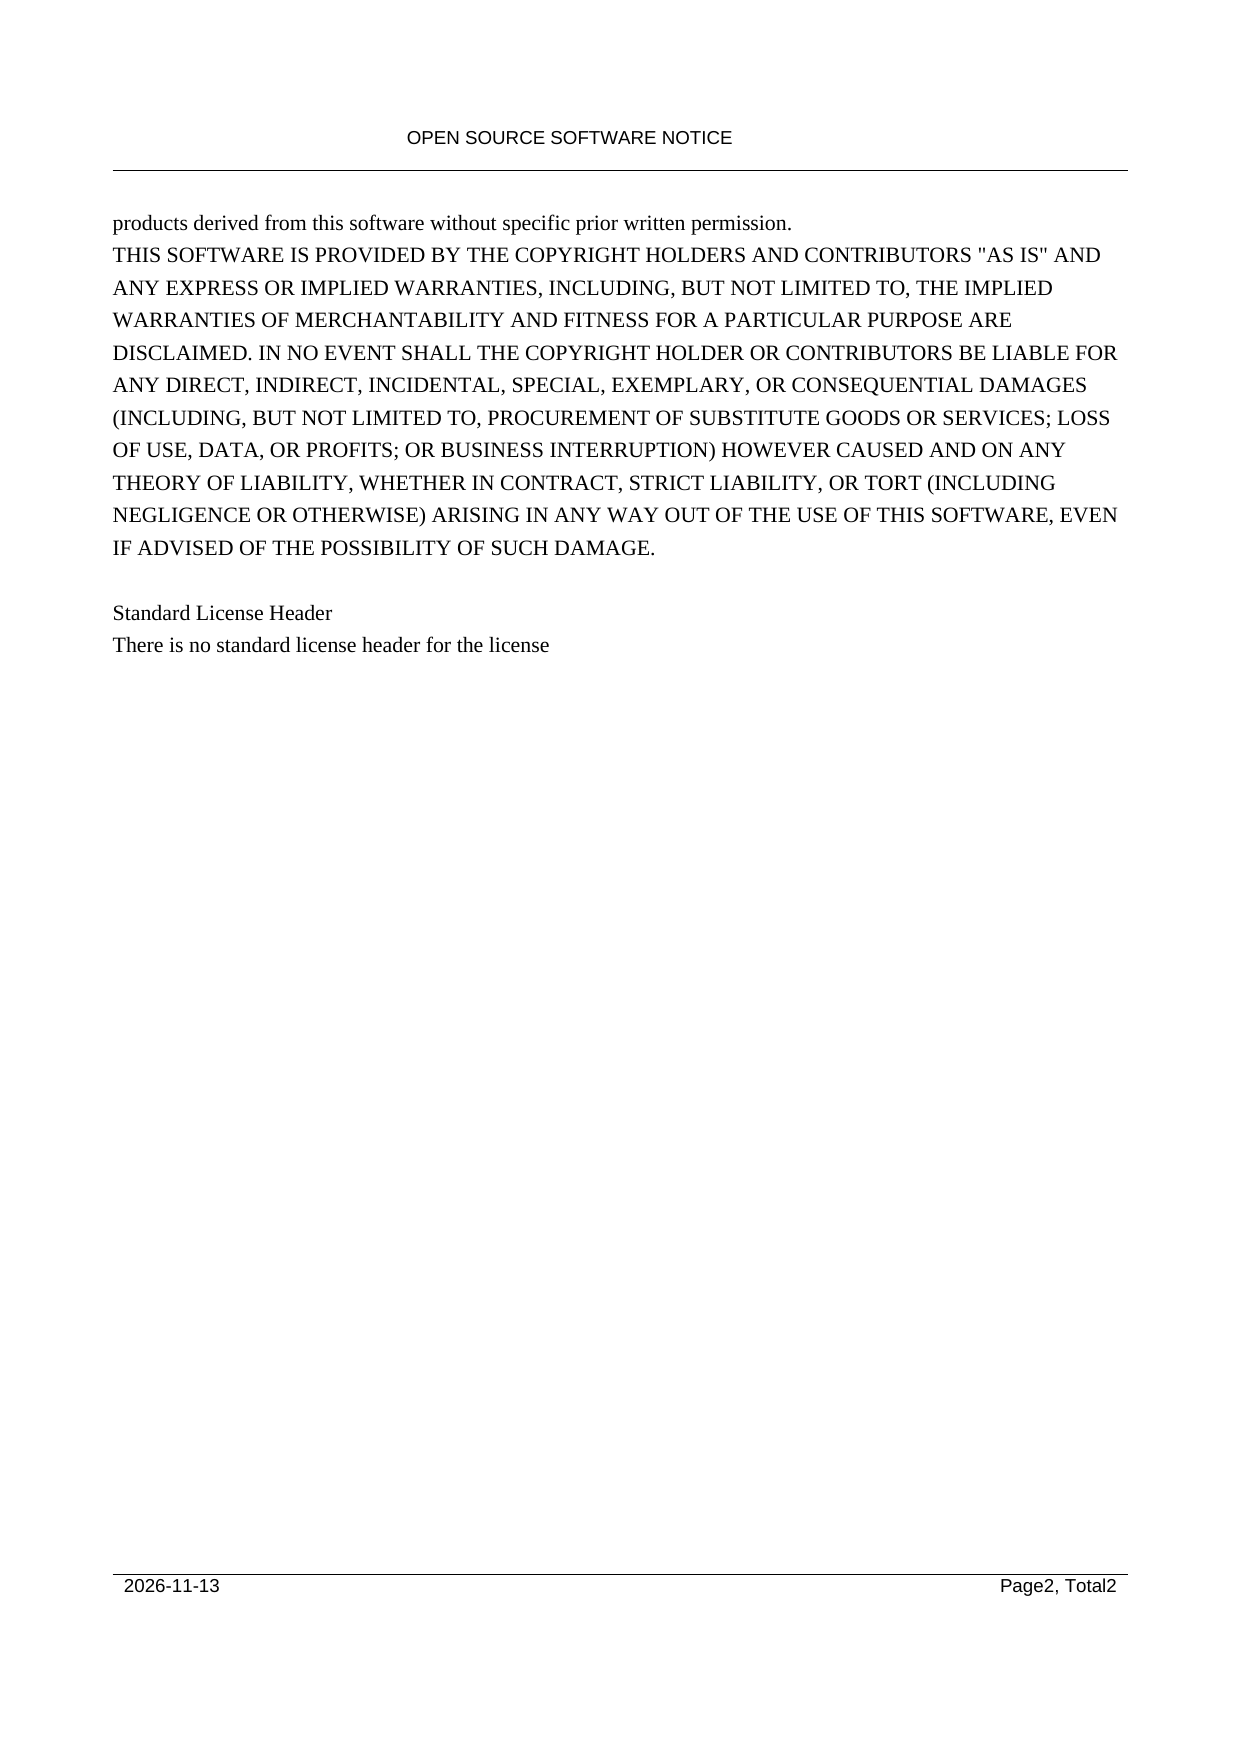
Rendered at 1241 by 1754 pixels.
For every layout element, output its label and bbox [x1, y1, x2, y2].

text [112, 206, 1128, 661]
